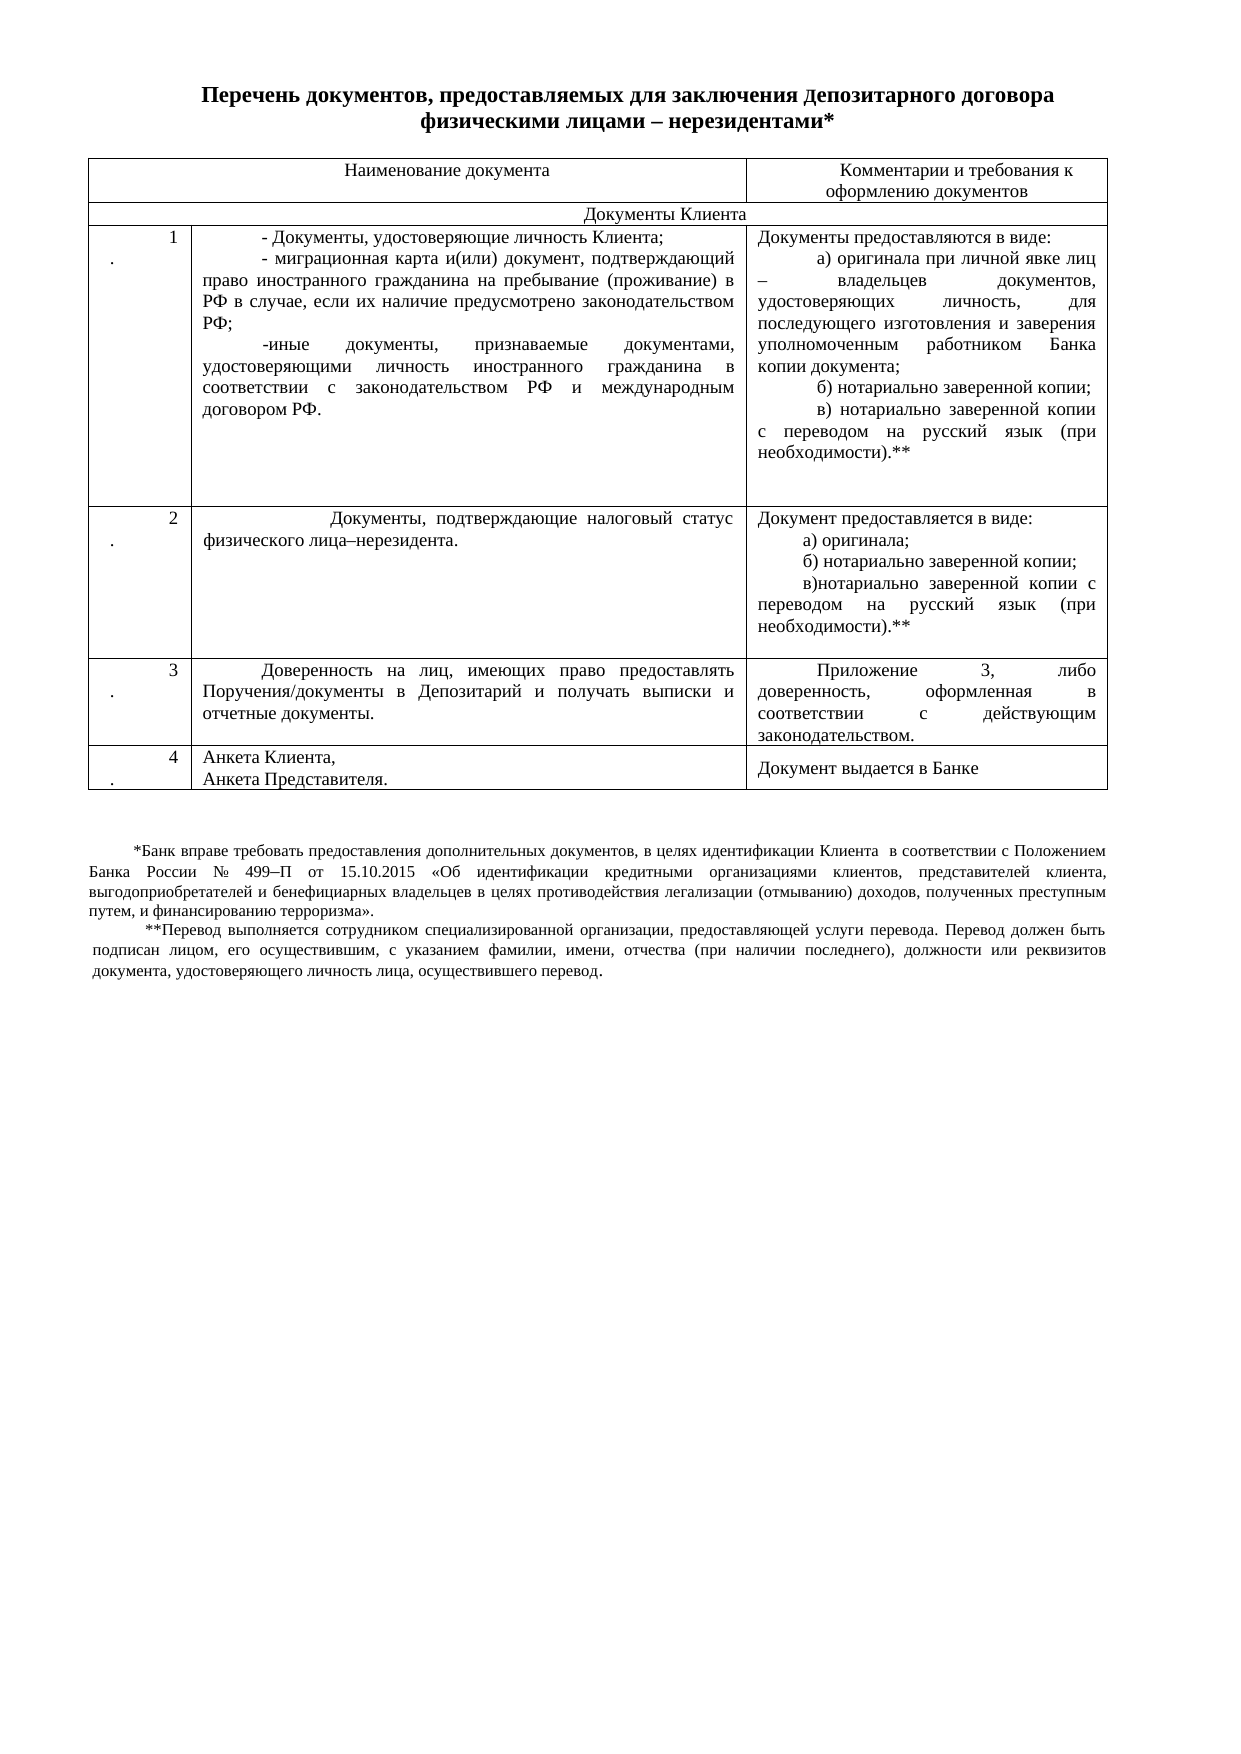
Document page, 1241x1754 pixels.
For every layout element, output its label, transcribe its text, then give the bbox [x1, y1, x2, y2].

table_cell - Документы, удостоверяющие личность Клиента; - миграционная карта и(или) документ, подтверждающий право иностранного гражданина на пребывание (проживание) в РФ в случае, если их наличие предусмотрено законодательством РФ; -иные документы, признаваемые документами, удостоверяющими личность иностранного гражданина в соответствии с законодательством РФ и международным договором РФ. [192, 226, 746, 506]
table_cell 1. [89, 226, 191, 506]
table_cell Документы, подтверждающие налоговый статус физического лица–нерезидента. [192, 507, 746, 658]
table_header Наименование документа [89, 159, 746, 202]
table_header Комментарии и требования к оформлению документов [747, 159, 1107, 202]
table_cell Приложение 3, либо доверенность, оформленная в соответствии с действующим законодательством. [747, 659, 1107, 745]
table_cell Документ предоставляется в виде: а) оригинала; б) нотариально заверенной копии; в)нотариально заверенной копии с переводом на русский язык (при необходимости).** [747, 507, 1107, 658]
text *Банк вправе требовать предоставления дополнительных документов, в целях идентификации Клиента в соответствии с Положением Банка России № 499–П от 15.10.2015 «Об идентификации кредитными организациями клиентов, представителей клиента, выгодоприобретателей и бенефициарных владельцев в целях противодействия легализации (отмыванию) доходов, полученных преступным путем, и финансированию терроризма». [89, 841, 1107, 920]
table_cell 4. [89, 746, 191, 789]
table_cell Доверенность на лиц, имеющих право предоставлять Поручения/документы в Депозитарий и получать выписки и отчетные документы. [192, 659, 746, 745]
text физическими лицами – нерезидентами* [89, 107, 1107, 134]
table_cell Документы предоставляются в виде: а) оригинала при личной явке лиц – владельцев документов, удостоверяющих личность, для последующего изготовления и заверения уполномоченным работником Банка копии документа; б) нотариально заверенной копии; в) нотариально заверенной копии с переводом на русский язык (при необходимости).** [747, 226, 1107, 506]
table_cell Документы Клиента [89, 203, 1107, 224]
text Перечень документов, предоставляемых для заключения Депозитарного договора [89, 81, 1107, 107]
text **Перевод выполняется сотрудником специализированной организации, предоставляющей услуги перевода. Перевод должен быть подписан лицом, его осуществившим, с указанием фамилии, имени, отчества (при наличии последнего), должности или реквизитов документа, удостоверяющего личность лица, осуществившего перевод. [92, 920, 1107, 980]
table_cell Документ выдается в Банке [747, 746, 1107, 789]
table_cell 2. [89, 507, 191, 658]
table_cell Анкета Клиента, Анкета Представителя. [192, 746, 746, 789]
table_cell 3. [89, 659, 191, 745]
